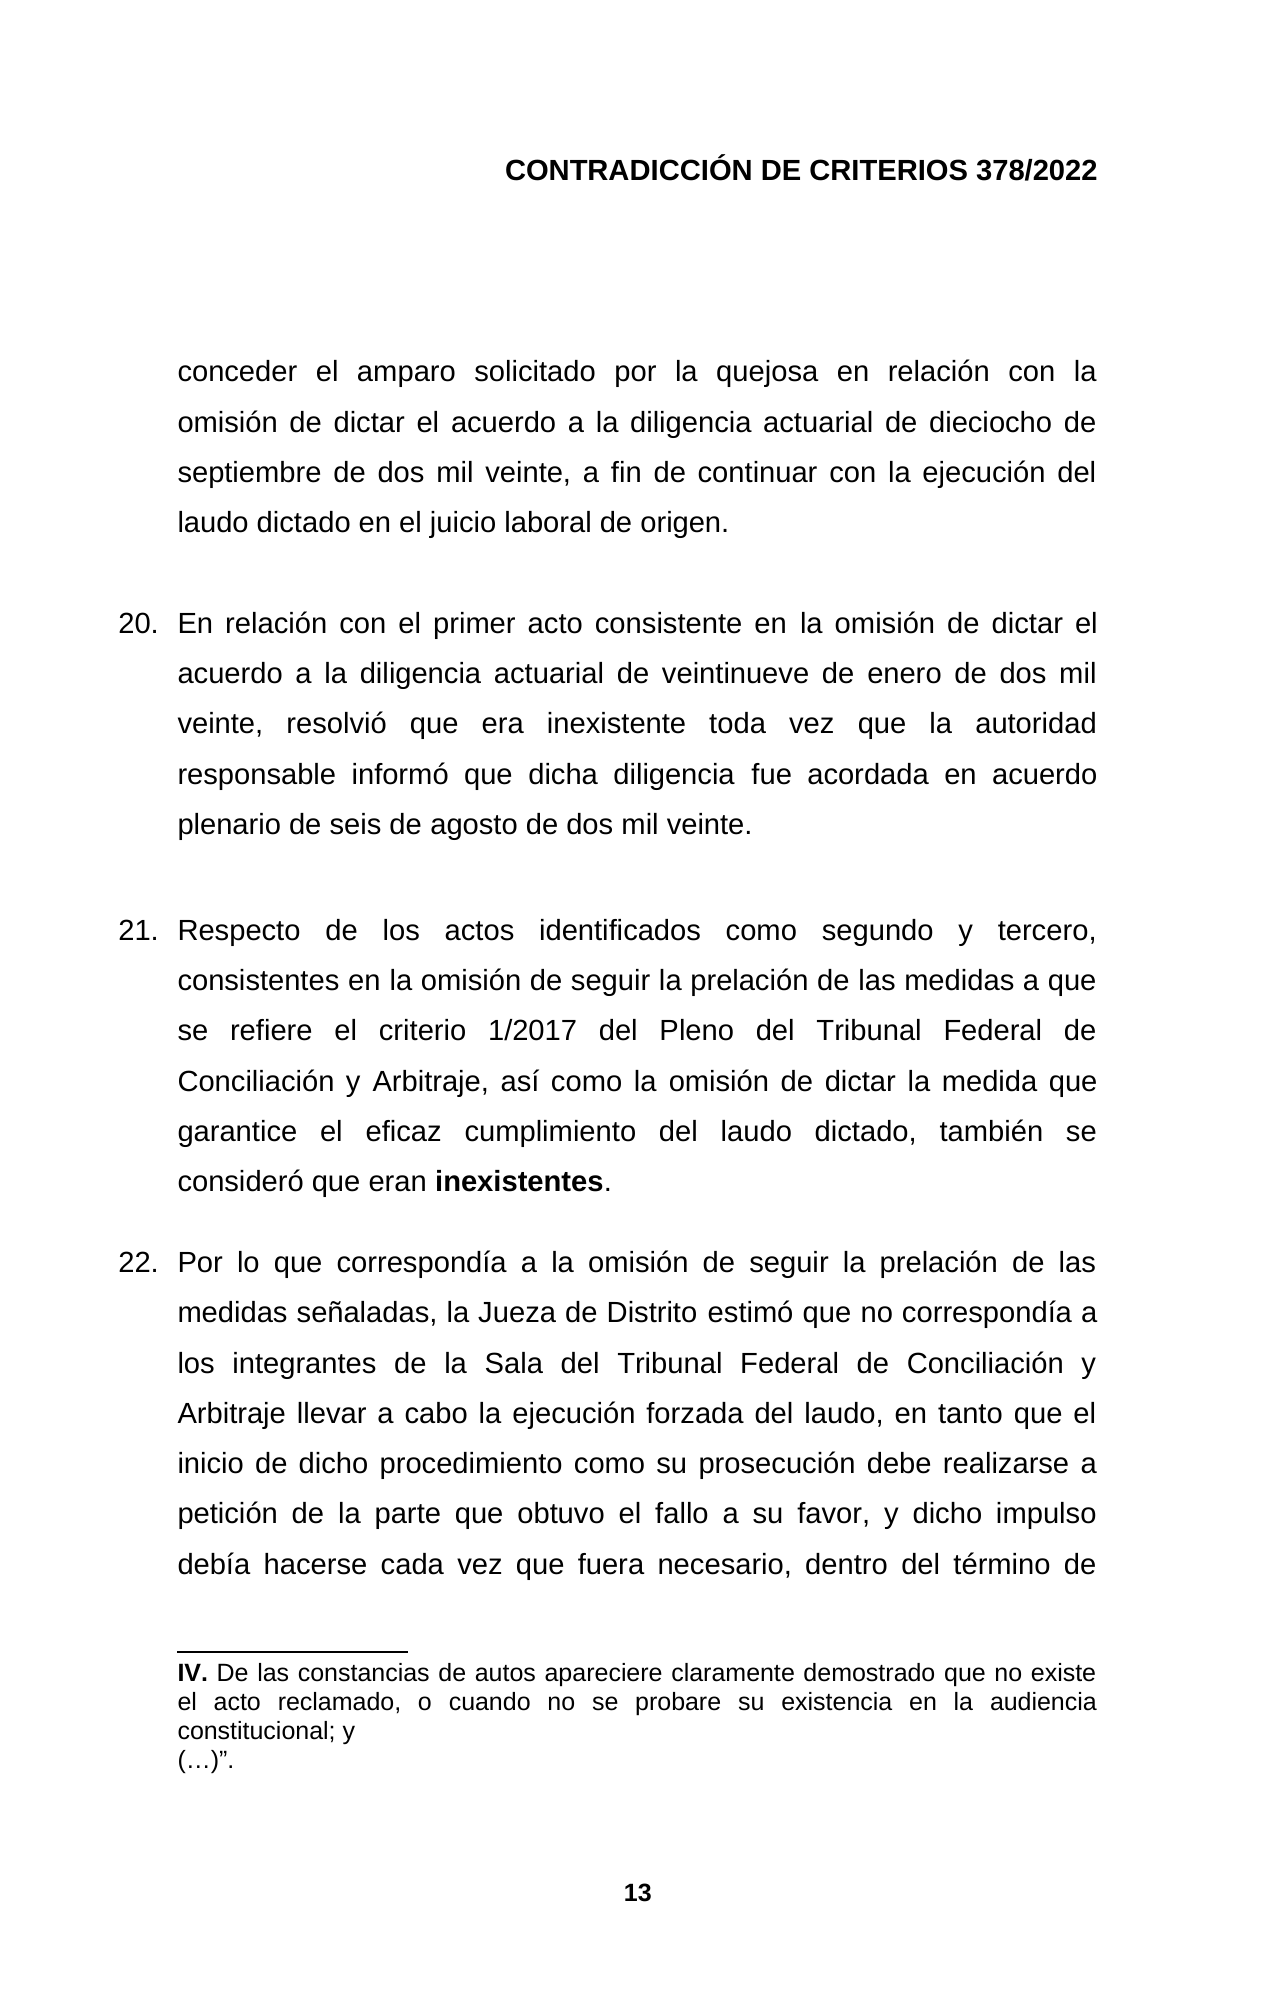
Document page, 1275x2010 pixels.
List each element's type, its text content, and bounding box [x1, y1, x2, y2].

list Del asunto conoció el Juzgado Cuarto de Distrito en Materia de Trabajo en la Ciudad de México, el cual previos trámites de ley y mediante sentencia de diecinueve de noviembre de dos mil veinte, determinó por una parte sobreseer en el juicio de amparo al considerar que en relación con los tres primeros actos señalados se actualizaba la causa de sobreseimiento prevista en el artículo 63, fracción IV, de la Ley de Amparo, relativa a la inexistencia de los mismos y, por otra, conceder el amparo solicitado por la quejosa en relación con la omisión de dictar el acuerdo a la diligencia actuarial de dieciocho de septiembre de dos mil veinte, a fin de continuar con la ejecución del laudo dictado en el juicio laboral de origen. [118, 354, 1098, 539]
list Respecto de los actos identificados como segundo y tercero, consistentes en la omisión de seguir la prelación de las medidas a que se refiere el criterio 1/2017 del Pleno del Tribunal Federal de Conciliación y Arbitraje, así como la omisión de dictar la medida que garantice el eficaz cumplimiento del laudo dictado, también se consideró que eran inexistentes. [118, 913, 1098, 1198]
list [118, 1245, 1098, 1580]
list En relación con el primer acto consistente en la omisión de dictar el acuerdo a la diligencia actuarial de veintinueve de enero de dos mil veinte, resolvió que era inexistente toda vez que la autoridad responsable informó que dicha diligencia fue acordada en acuerdo plenario de seis de agosto de dos mil veinte. [118, 606, 1098, 841]
